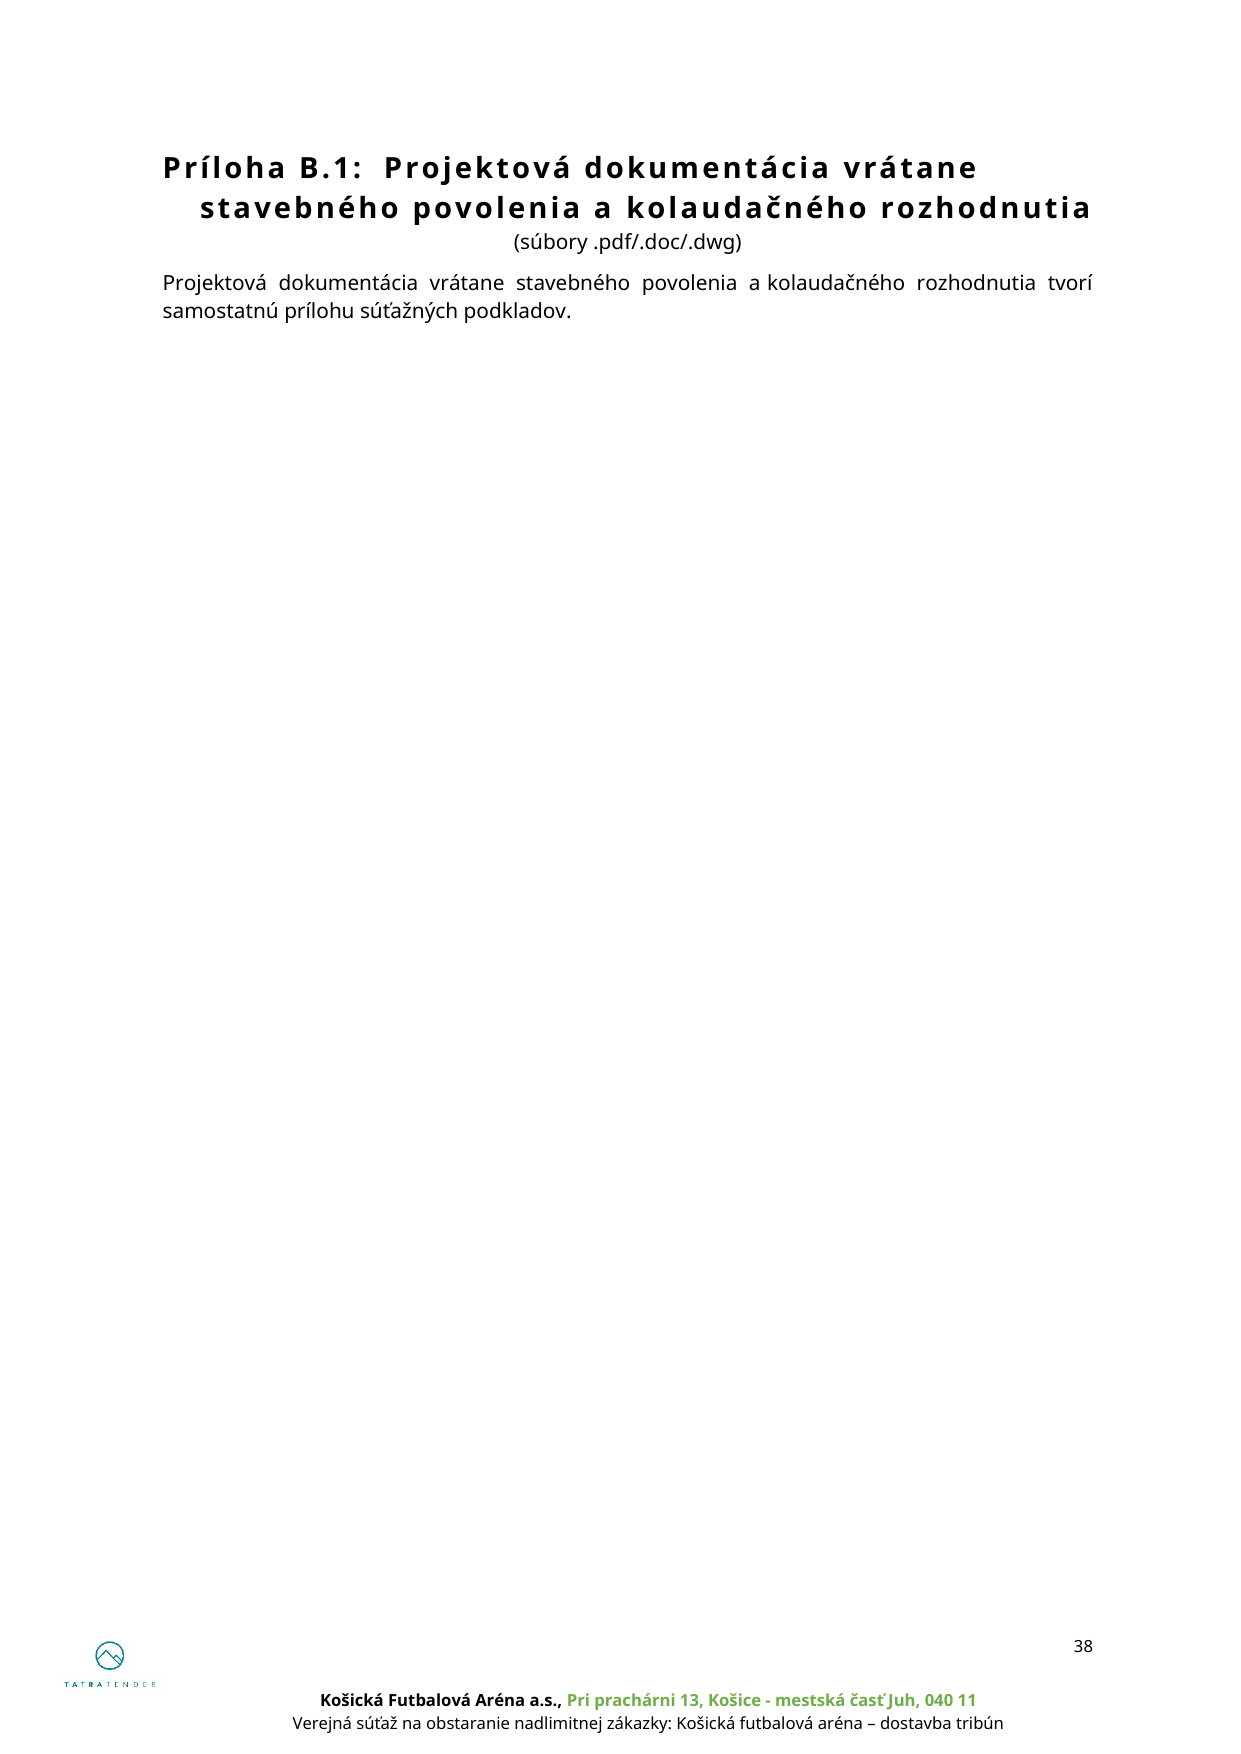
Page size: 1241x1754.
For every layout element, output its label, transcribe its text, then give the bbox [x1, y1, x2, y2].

text (súbory .pdf/.doc/.dwg) [162, 227, 1093, 255]
text Projektová dokumentácia vrátane stavebného povolenia a kolaudačného rozhodnutia tvorí samostatnú prílohu súťažných podkladov. [162, 268, 1093, 325]
picture [43, 1617, 176, 1711]
text Príloha B.1: Projektová dokumentácia vrátane stavebného povolenia a kolaudačného rozhodnutia [162, 148, 1093, 227]
